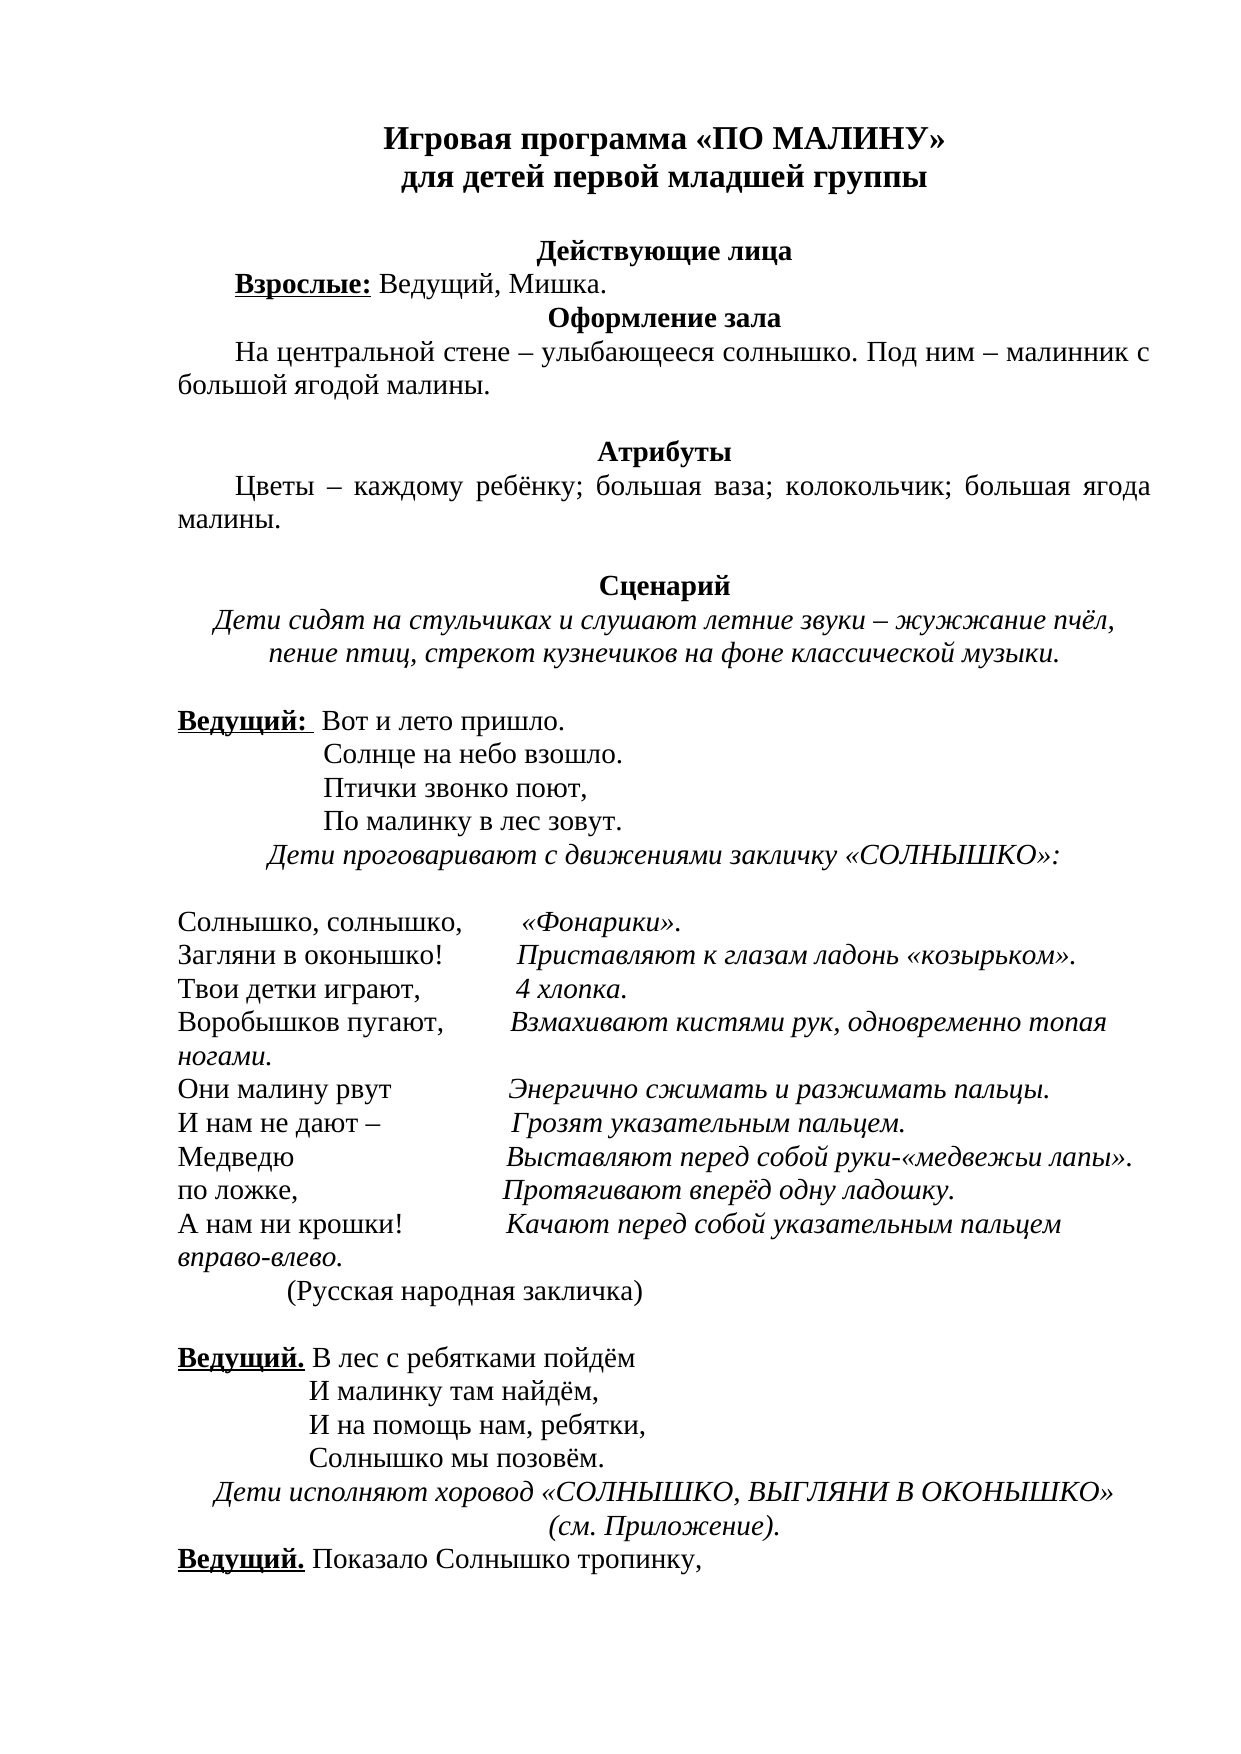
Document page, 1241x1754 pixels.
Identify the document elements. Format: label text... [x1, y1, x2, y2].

text Действующие лица [177, 233, 1152, 267]
text Игровая программа «ПО МАЛИНУ» [177, 118, 1152, 156]
text По малинку в лес зовут. [177, 803, 1152, 837]
text На центральной стене – улыбающееся солнышко. Под ним – малинник с большой ягодой малины. [177, 334, 1152, 401]
text Сценарий [177, 568, 1152, 602]
text Ведущий: Вот и лето пришло. [177, 703, 1152, 736]
text Птички звонко поют, [177, 770, 1152, 803]
text Медведю Выставляют перед собой руки-«медвежьи лапы». [177, 1139, 1152, 1172]
text И малинку там найдём, [177, 1373, 1152, 1407]
text Взрослые: Ведущий, Мишка. [177, 267, 1152, 300]
text Цветы – каждому ребёнку; большая ваза; колокольчик; большая ягода малины. [177, 468, 1152, 535]
text по ложке, Протягивают вперёд одну ладошку. А нам ни крошки! Качают перед собой указательным пальцем вправо-влево. [177, 1172, 1152, 1273]
text (Русская народная закличка) [177, 1273, 1152, 1306]
text для детей первой младшей группы [177, 156, 1152, 195]
text Оформление зала [177, 300, 1152, 334]
text Ведущий. В лес с ребятками пойдём [177, 1340, 1152, 1373]
text Атрибуты [177, 434, 1152, 468]
text И на помощь нам, ребятки, [177, 1407, 1152, 1441]
text Дети проговаривают с движениями закличку «СОЛНЫШКО»: [177, 837, 1152, 870]
text Солнышко мы позовём. [177, 1441, 1152, 1474]
text Дети исполняют хоровод «СОЛНЫШКО, ВЫГЛЯНИ В ОКОНЫШКО» [177, 1474, 1152, 1508]
text Солнышко, солнышко, «Фонарики». Загляни в оконышко! Приставляют к глазам ладонь «козырьком». Твои детки играют, 4 хлопка. Воробышков пугают, Взмахивают кистями рук, одновременно топая ногами. Они малину рвут Энергично сжимать и разжимать пальцы. И нам не дают – Грозят указательным пальцем. [177, 904, 1152, 1139]
text Дети сидят на стульчиках и слушают летние звуки – жужжание пчёл, пение птиц, стрекот кузнечиков на фоне классической музыки. [177, 602, 1152, 669]
text Солнце на небо взошло. [177, 736, 1152, 770]
text (см. Приложение). [177, 1508, 1152, 1541]
text Ведущий. Показало Солнышко тропинку, [177, 1541, 1152, 1575]
